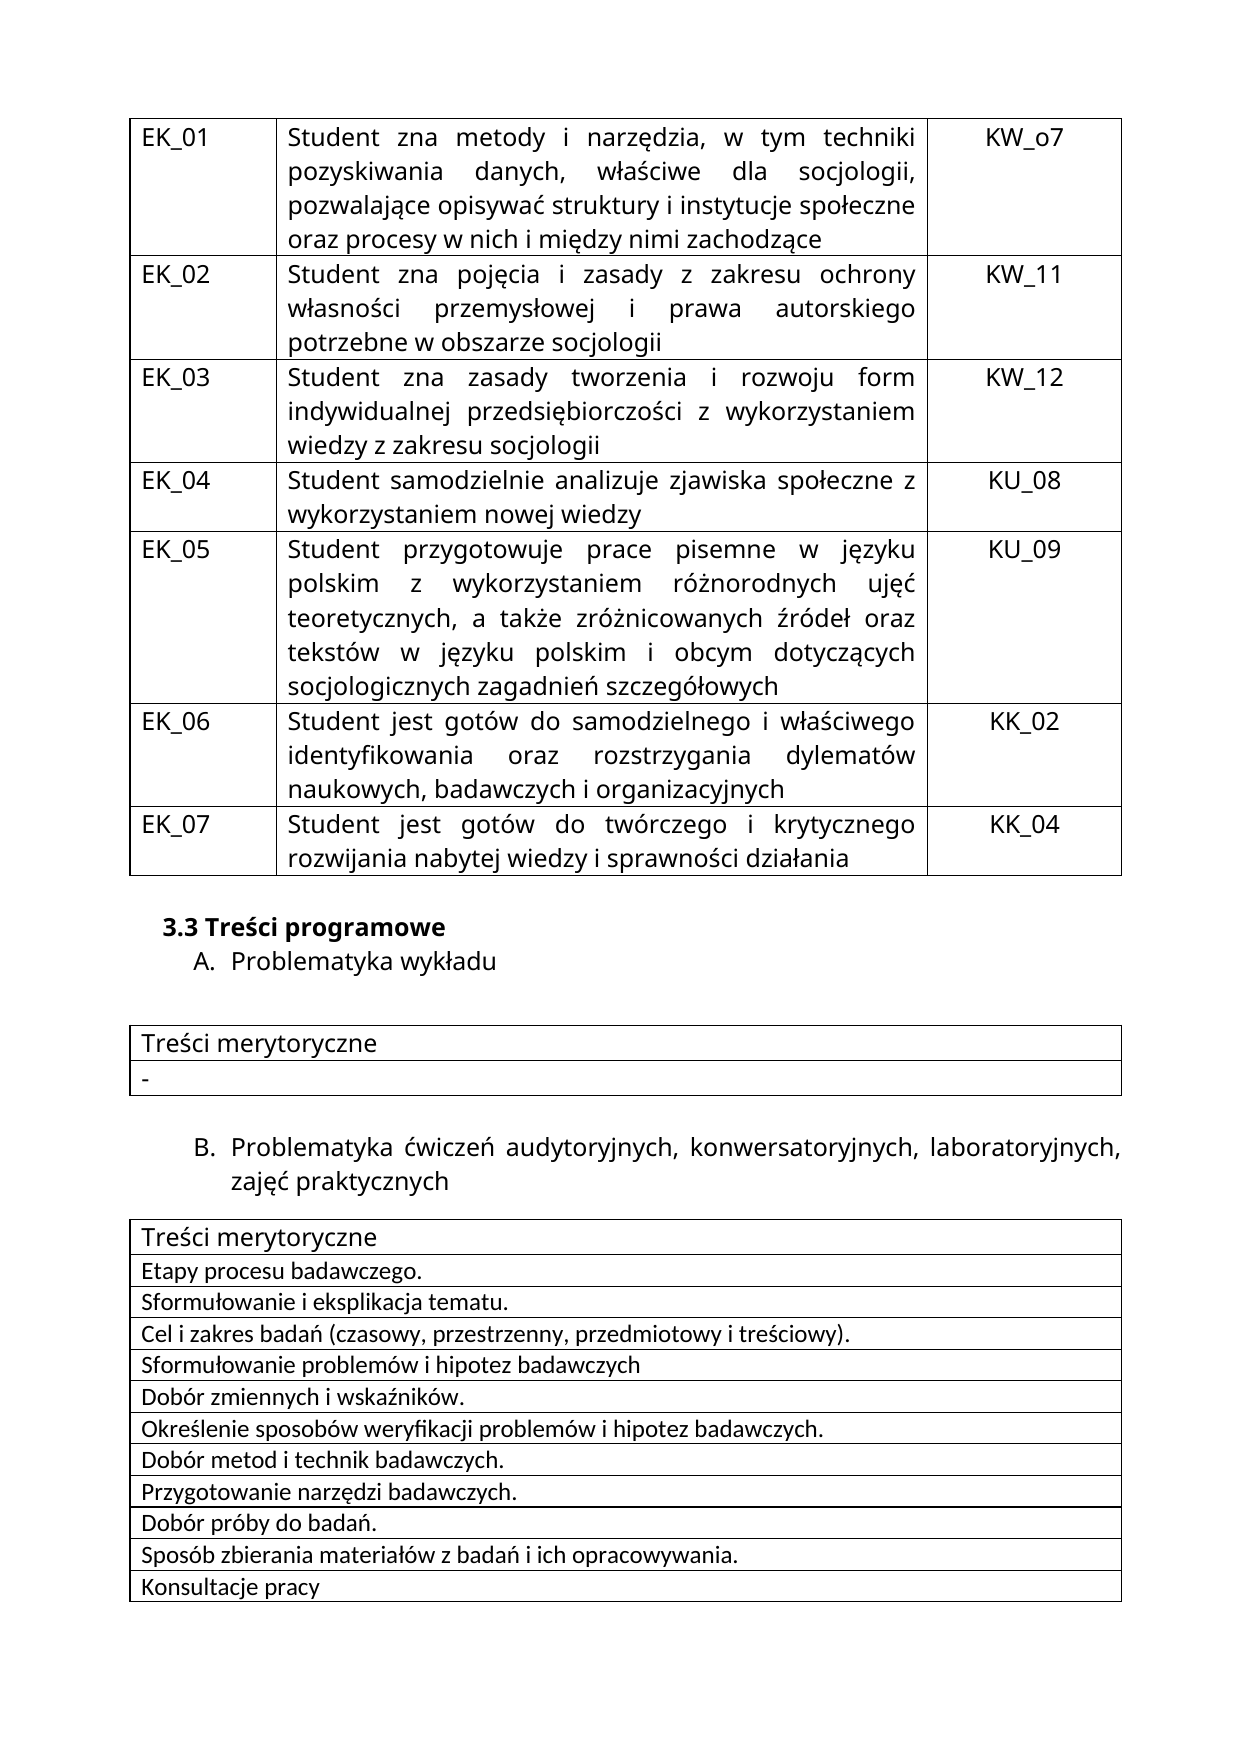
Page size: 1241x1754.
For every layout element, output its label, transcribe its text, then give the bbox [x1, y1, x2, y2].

table_cell KW_o7 [928, 119, 1121, 255]
table_cell Cel i zakres badań (czasowy, przestrzenny, przedmiotowy i treściowy). [131, 1318, 1121, 1349]
table_cell Konsultacje pracy [131, 1571, 1121, 1601]
table_cell Przygotowanie narzędzi badawczych. [131, 1476, 1121, 1506]
table_cell Student samodzielnie analizuje zjawiska społeczne z wykorzystaniem nowej wiedzy [277, 463, 927, 531]
table_cell Dobór zmiennych i wskaźników. [131, 1381, 1121, 1412]
table_cell Student przygotowuje prace pisemne w języku polskim z wykorzystaniem różnorodnych ujęć teoretycznych, a także zróżnicowanych źródeł oraz tekstów w języku polskim i obcym dotyczących socjologicznych zagadnień szczegółowych [277, 532, 927, 702]
table_cell KU_09 [928, 532, 1121, 702]
table_cell KW_12 [928, 360, 1121, 462]
table_cell EK_03 [131, 360, 276, 462]
list Problematyka ćwiczeń audytoryjnych, konwersatoryjnych, laboratoryjnych, zajęć praktycznych [193, 1130, 1122, 1198]
table_cell Student jest gotów do twórczego i krytycznego rozwijania nabytej wiedzy i sprawności działania [277, 807, 927, 875]
table_cell EK_04 [131, 463, 276, 531]
table_cell Student zna zasady tworzenia i rozwoju form indywidualnej przedsiębiorczości z wykorzystaniem wiedzy z zakresu socjologii [277, 360, 927, 462]
list Problematyka wykładu [193, 944, 1122, 978]
table_cell Sposób zbierania materiałów z badań i ich opracowywania. [131, 1539, 1121, 1569]
table_cell KK_02 [928, 704, 1121, 806]
table_cell EK_05 [131, 532, 276, 702]
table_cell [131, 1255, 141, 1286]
table_header Treści merytoryczne [131, 1220, 1121, 1254]
table_cell EK_06 [131, 704, 276, 806]
table_cell EK_07 [131, 807, 276, 875]
table_cell KK_04 [928, 807, 1121, 875]
table_cell EK_02 [131, 256, 276, 359]
table_cell Sformułowanie problemów i hipotez badawczych [131, 1350, 1121, 1380]
table_cell EK_01 [131, 119, 276, 255]
table_cell - [131, 1061, 1121, 1095]
table_cell Student jest gotów do samodzielnego i właściwego identyfikowania oraz rozstrzygania dylematów naukowych, badawczych i organizacyjnych [277, 704, 927, 806]
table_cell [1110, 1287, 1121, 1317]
table_cell KU_08 [928, 463, 1121, 531]
table_cell Dobór próby do badań. [131, 1508, 1121, 1538]
table_header Treści merytoryczne [131, 1026, 1121, 1060]
list 3.3 Treści programowe [162, 910, 1122, 944]
table_cell Student zna pojęcia i zasady z zakresu ochrony własności przemysłowej i prawa autorskiego potrzebne w obszarze socjologii [277, 256, 927, 359]
table_cell Student zna metody i narzędzia, w tym techniki pozyskiwania danych, właściwe dla socjologii, pozwalające opisywać struktury i instytucje społeczne oraz procesy w nich i między nimi zachodzące [277, 119, 927, 255]
table_cell KW_11 [928, 256, 1121, 359]
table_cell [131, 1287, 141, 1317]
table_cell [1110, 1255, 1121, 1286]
table_cell Dobór metod i technik badawczych. [131, 1444, 1121, 1475]
table_cell Określenie sposobów weryfikacji problemów i hipotez badawczych. [131, 1413, 1121, 1443]
